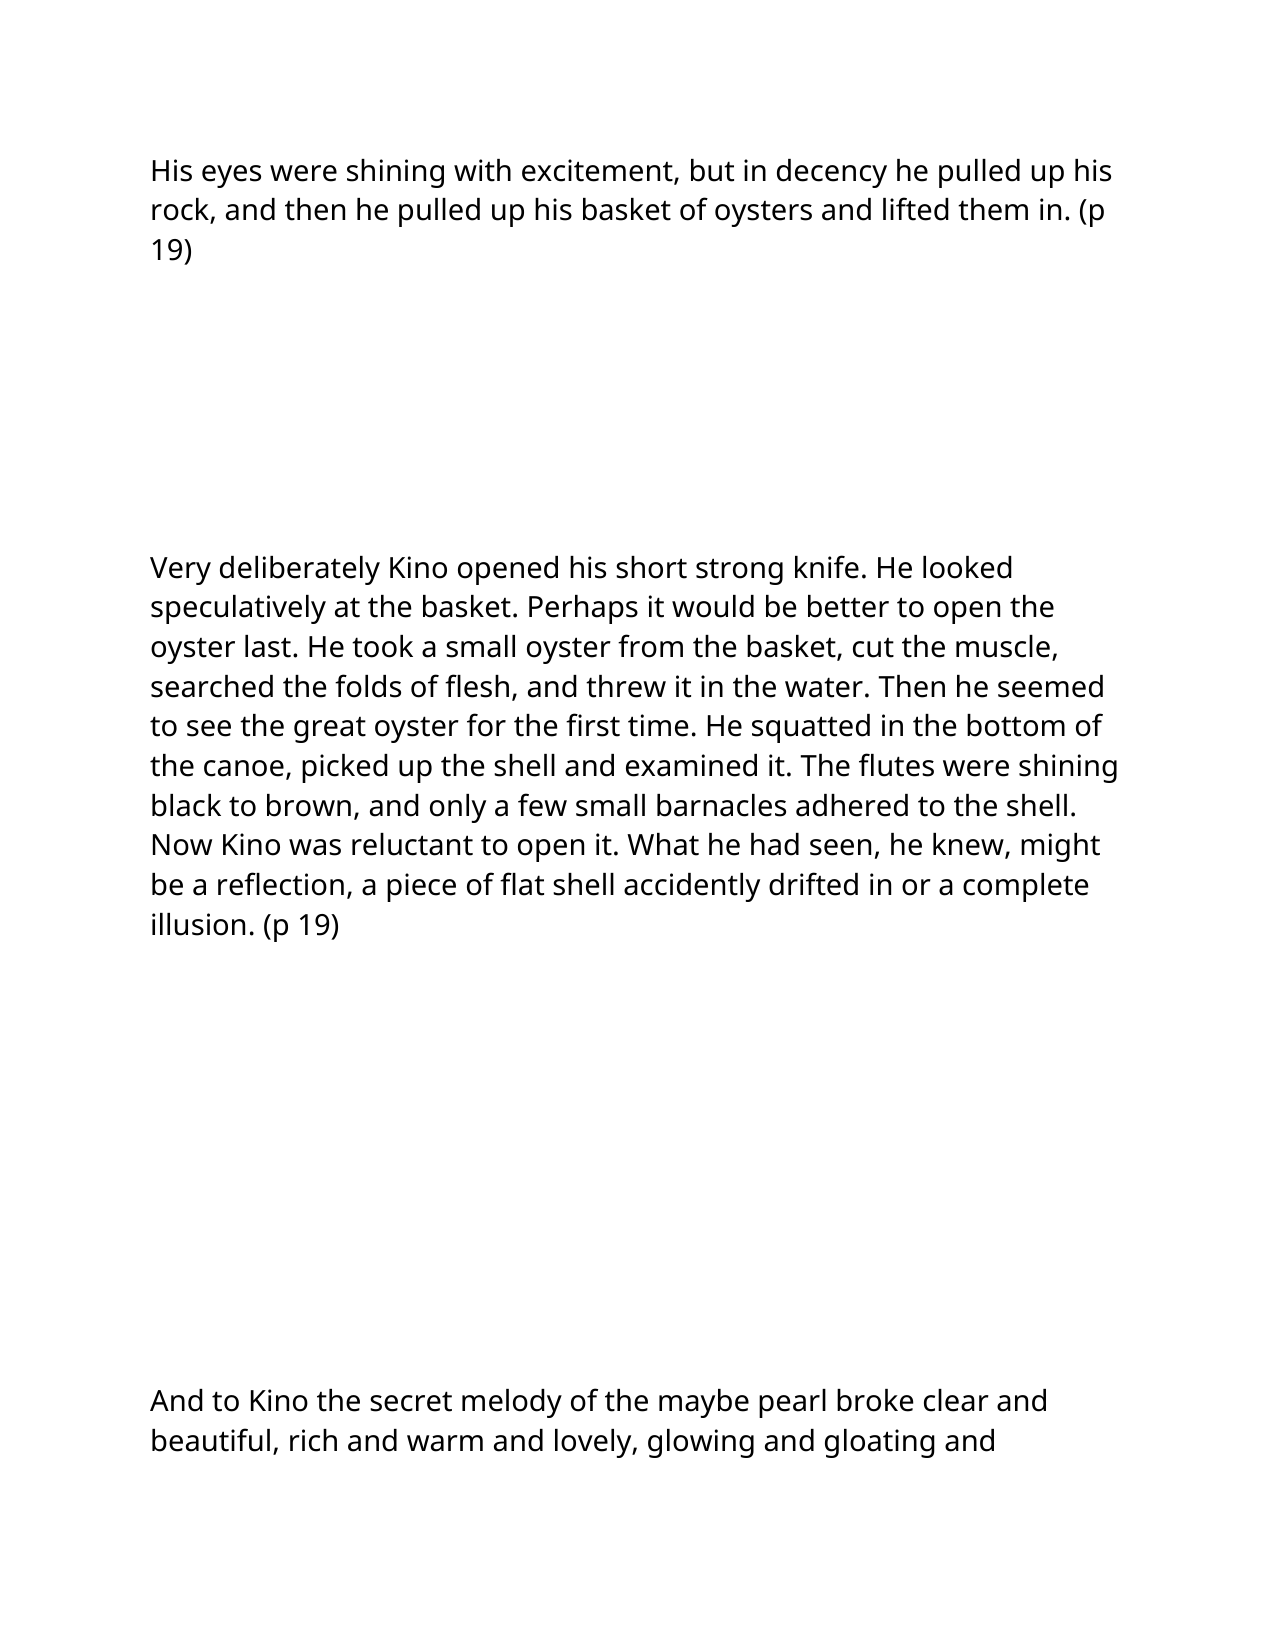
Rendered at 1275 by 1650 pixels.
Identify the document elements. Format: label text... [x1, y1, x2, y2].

text Very deliberately Kino opened his short strong knife. He looked speculatively at the basket. Perhaps it would be better to open the oyster last. He took a small oyster from the basket, cut the muscle, searched the folds of flesh, and threw it in the water. Then he seemed to see the great oyster for the first time. He squatted in the bottom of the canoe, picked up the shell and examined it. The flutes were shining black to brown, and only a few small barnacles adhered to the shell. Now Kino was reluctant to open it. What he had seen, he knew, might be a reflection, a piece of flat shell accidently drifted in or a complete illusion. (p 19) [150, 547, 1125, 944]
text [150, 1380, 1125, 1460]
text His eyes were shining with excitement, but in decency he pulled up his rock, and then he pulled up his basket of oysters and lifted them in. (p 19) [150, 150, 1125, 269]
